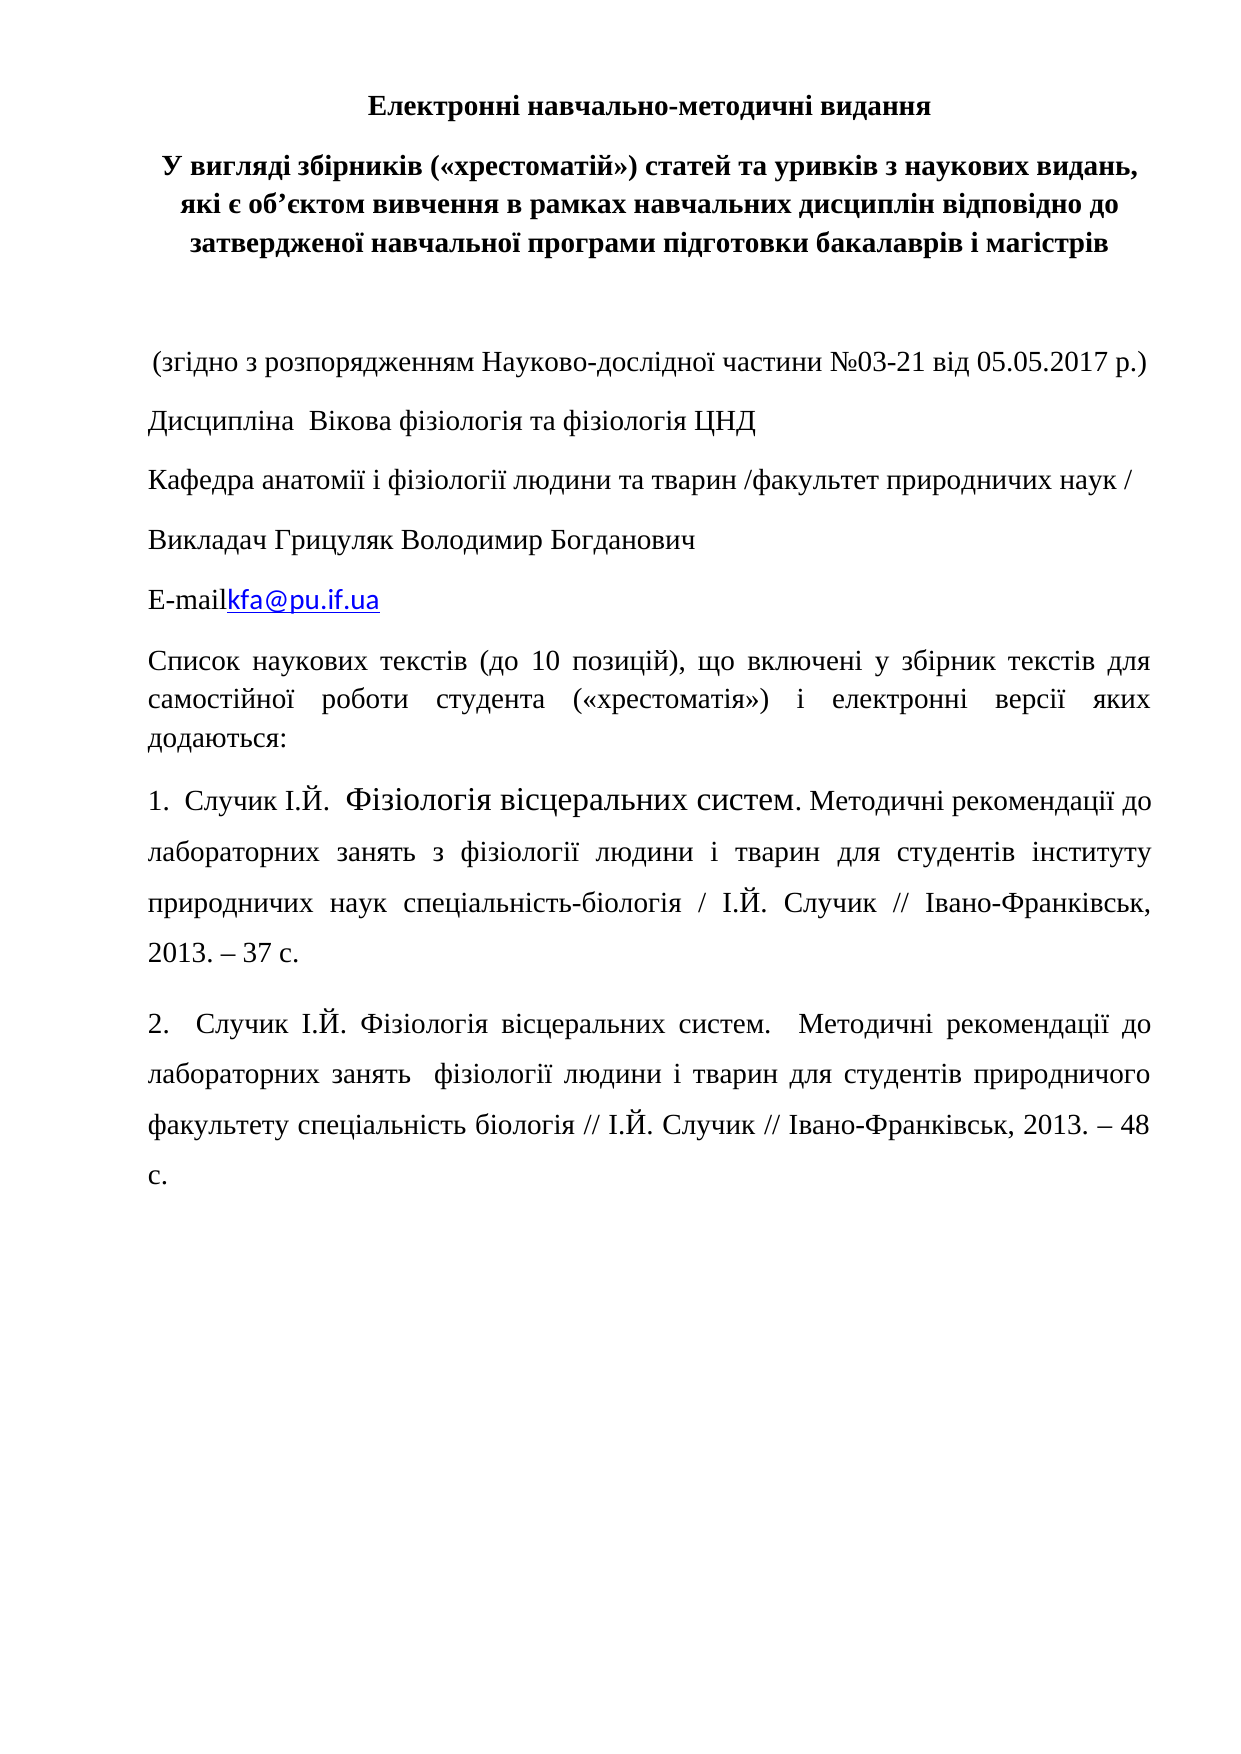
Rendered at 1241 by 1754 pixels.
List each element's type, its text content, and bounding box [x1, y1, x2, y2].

text Викладач Грицуляк Володимир Богданович [148, 522, 1152, 555]
text 2. Случик І.Й. Фізіологія вісцеральних систем. Методичні рекомендації до лабораторних занять фізіології людини і тварин для студентів природничого факультету спеціальність біологія // І.Й. Случик // Івано-Франківськ, 2013. – 48 с. [148, 1006, 1152, 1191]
text Дисципліна Вікова фізіологія та фізіологія ЦНД [148, 403, 1152, 437]
text E-mailkfa@pu.if.ua [148, 581, 1152, 617]
text Електронні навчально-методичні видання [148, 88, 1152, 122]
text У вигляді збірників («хрестоматій») статей та уривків з наукових видань, які є об’єктом вивчення в рамках навчальних дисциплін відповідно до затвердженої навчальної програми підготовки бакалаврів і магістрів [148, 148, 1152, 258]
text (згідно з розпорядженням Науково-дослідної частини №03-21 від 05.05.2017 р.) [148, 344, 1152, 377]
text 1. Случик І.Й. Фізіологія вісцеральних систем. Методичні рекомендації до лабораторних занять з фізіології людини і тварин для студентів інституту природничих наук спеціальність-біологія / І.Й. Случик // Івано-Франківськ, 2013. – 37 с. [148, 779, 1152, 969]
text Кафедра анатомії і фізіології людини та тварин /факультет природничих наук / [148, 462, 1152, 496]
text Список наукових текстів (до 10 позицій), що включені у збірник текстів для самостійної роботи студента («хрестоматія») і електронні версії яких додаються: [148, 643, 1152, 754]
